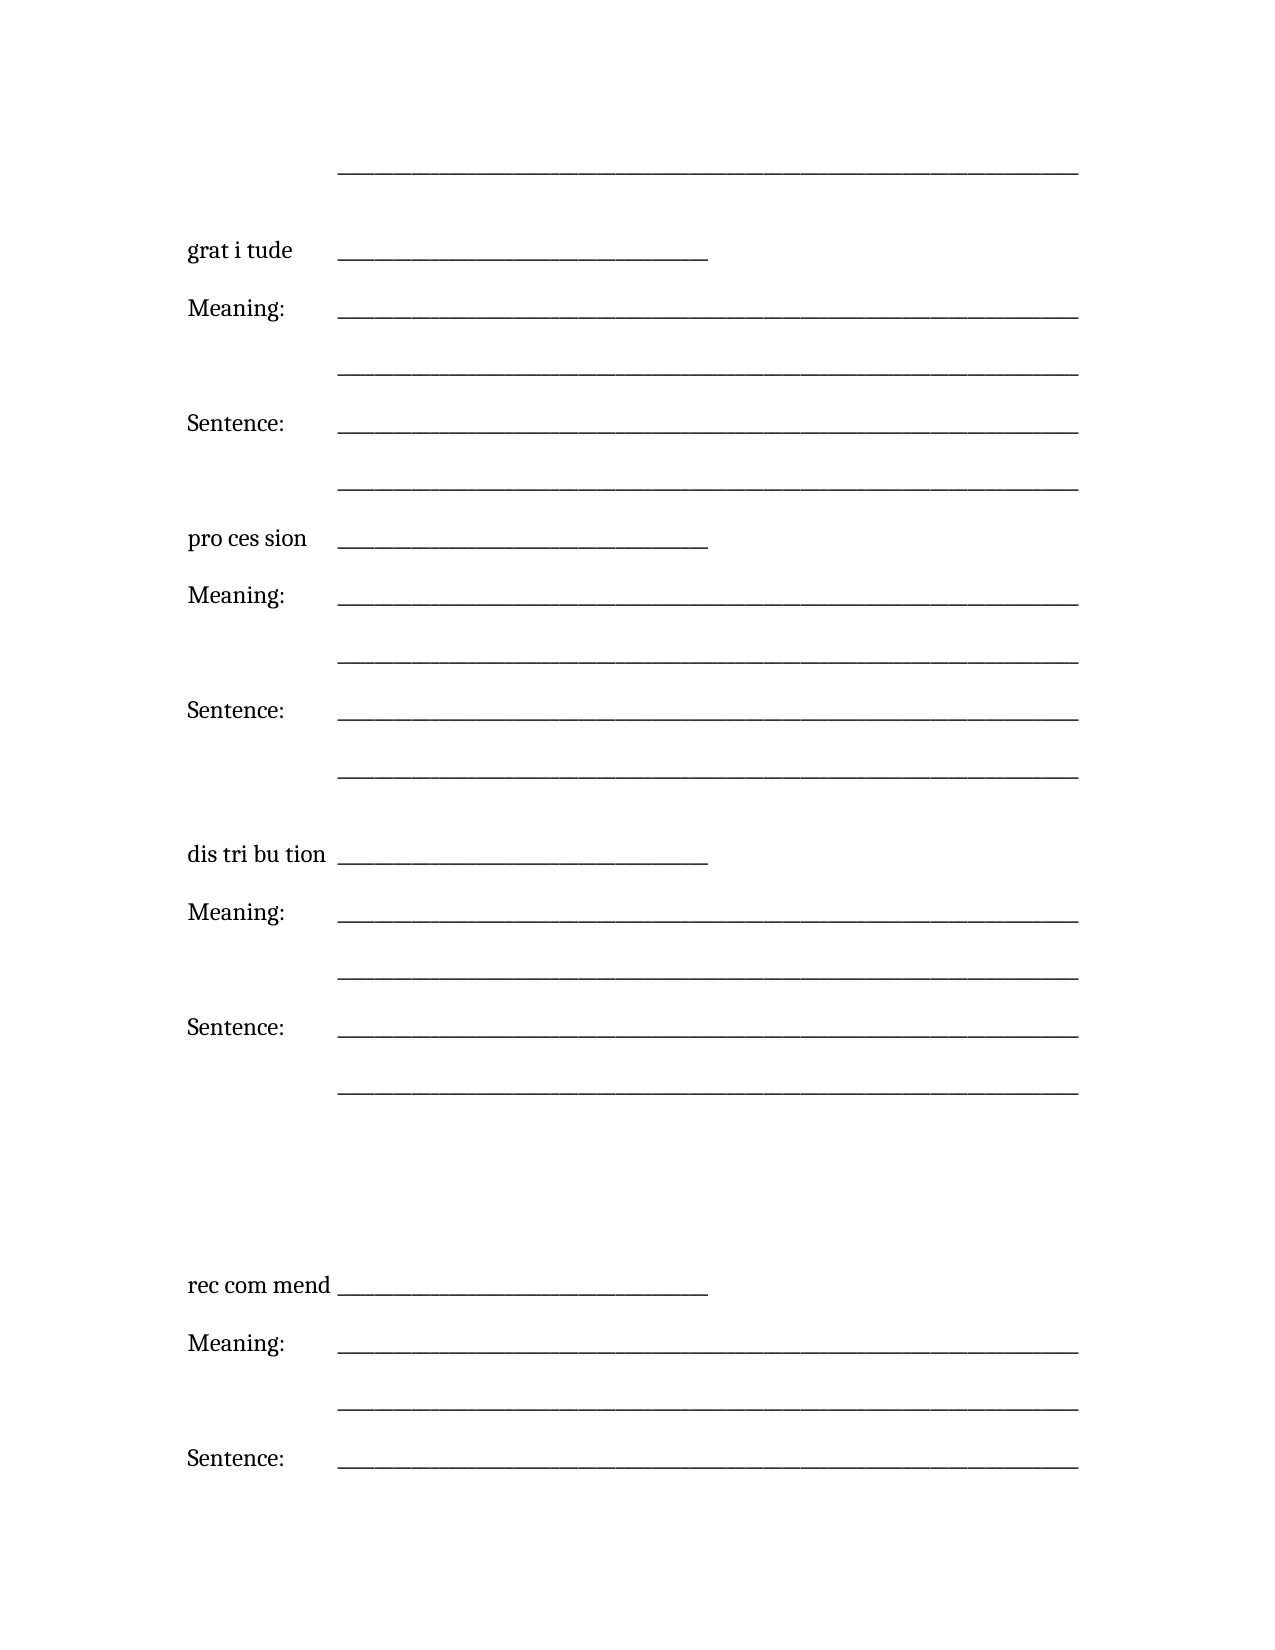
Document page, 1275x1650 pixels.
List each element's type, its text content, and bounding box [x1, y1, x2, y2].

text Sentence: ________________________________________________________________________________ [187, 696, 1087, 725]
text dis tri bu tion ________________________________________ [187, 840, 1087, 869]
text Meaning: ________________________________________________________________________________ [187, 581, 1087, 610]
text Meaning: ________________________________________________________________________________ [187, 1329, 1087, 1357]
text Sentence: ________________________________________________________________________________ [187, 1012, 1087, 1041]
text ________________________________________________________________________________ [187, 754, 1087, 782]
text Meaning: ________________________________________________________________________________ [187, 897, 1087, 926]
text grat i tude ________________________________________ [187, 236, 1087, 265]
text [187, 1386, 1087, 1415]
text ________________________________________________________________________________ [187, 1070, 1087, 1099]
text ________________________________________________________________________________ [187, 351, 1087, 380]
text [187, 150, 1087, 179]
text pro ces sion ________________________________________ [187, 524, 1087, 552]
text ________________________________________________________________________________ [187, 466, 1087, 495]
text ________________________________________________________________________________ [187, 639, 1087, 667]
text ________________________________________________________________________________ [187, 955, 1087, 984]
text Sentence: ________________________________________________________________________________ [187, 409, 1087, 437]
text Meaning: ________________________________________________________________________________ [187, 294, 1087, 322]
text Sentence: ________________________________________________________________________________ [187, 1444, 1087, 1472]
text rec com mend ________________________________________ [187, 1271, 1087, 1300]
